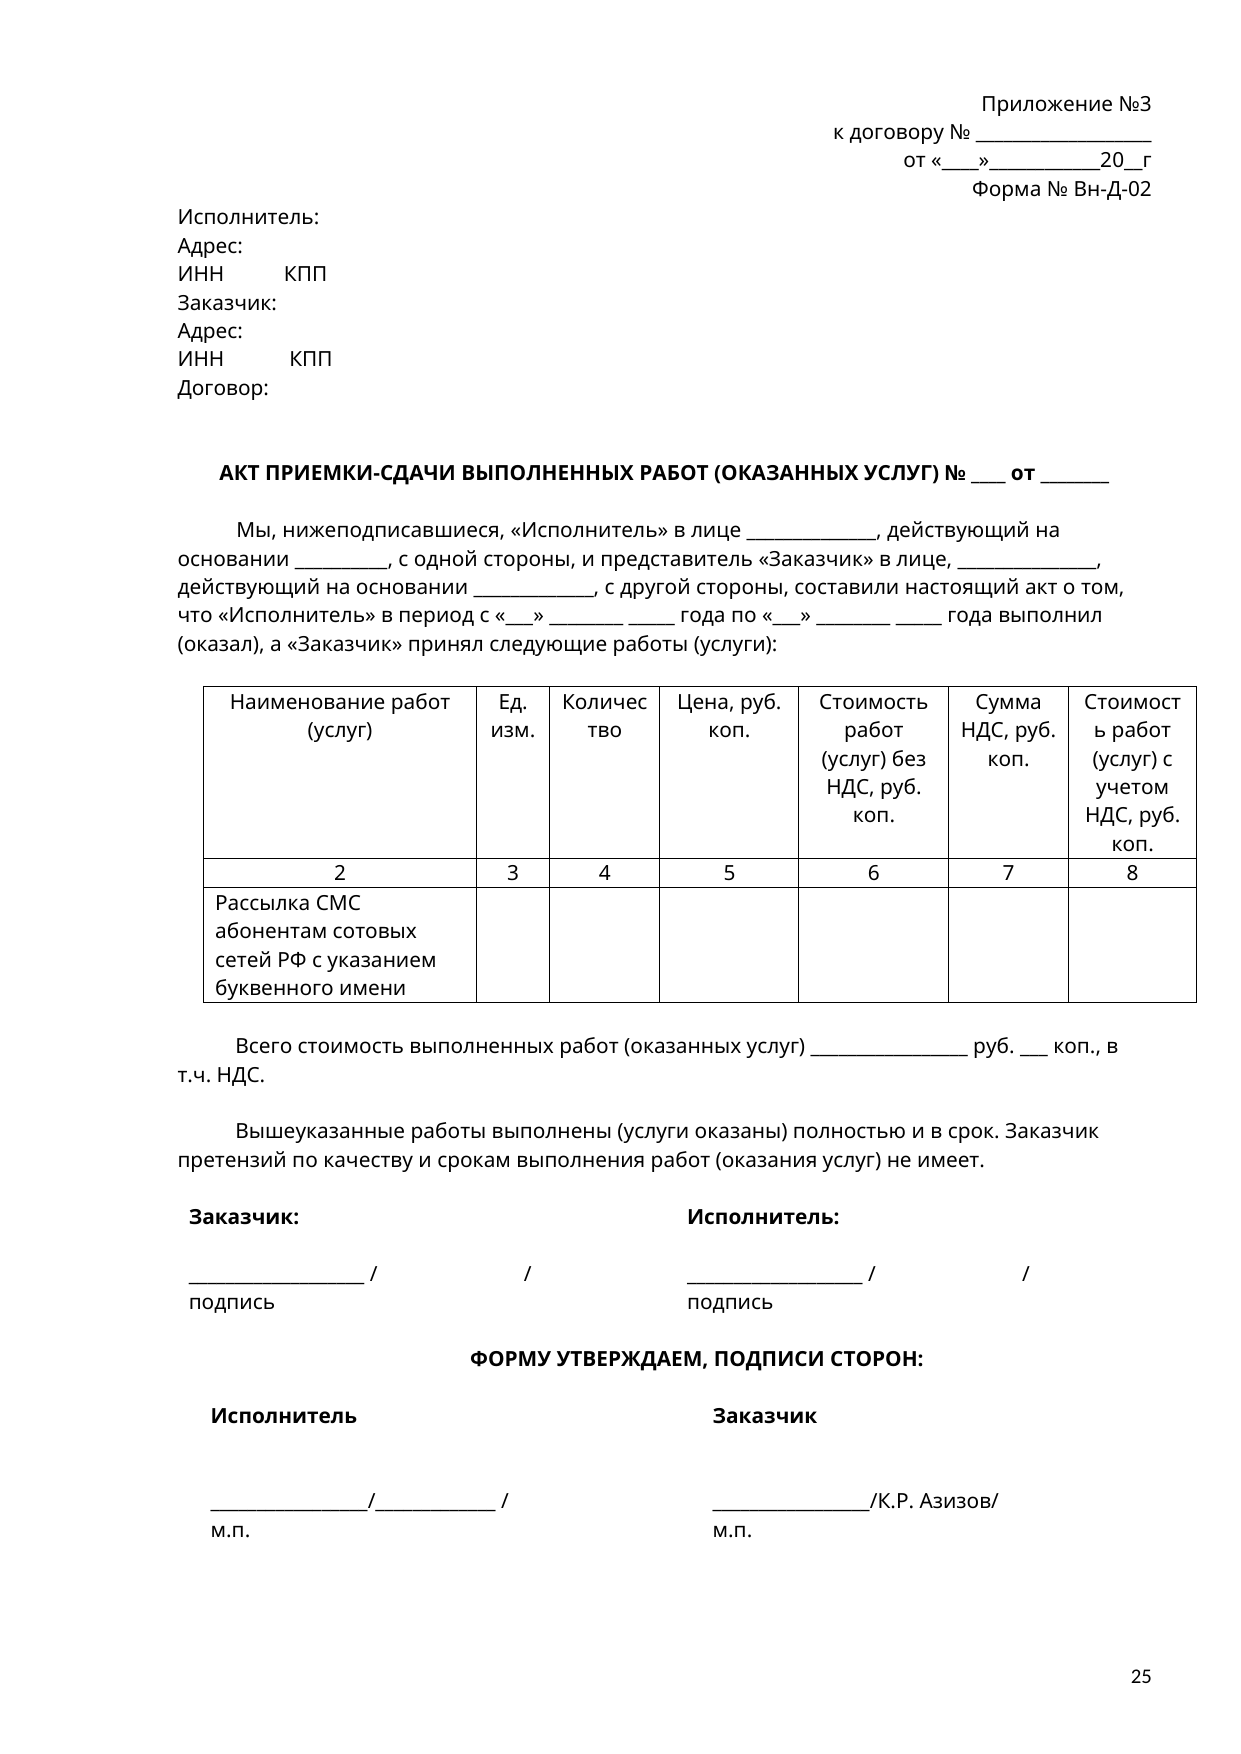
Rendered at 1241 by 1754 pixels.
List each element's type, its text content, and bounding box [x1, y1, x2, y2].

table_cell [949, 888, 1068, 1002]
text Исполнитель: [177, 202, 1152, 231]
table_cell [1069, 888, 1196, 1002]
table_cell [550, 888, 659, 1002]
table_cell [799, 888, 948, 1002]
table_header Исполнитель: ___________________ / / подпись [676, 1202, 1174, 1316]
text Форма № Вн-Д-02 [177, 174, 1152, 202]
text Адрес: [177, 231, 1152, 259]
table_cell 7 [949, 859, 1068, 887]
text Приложение №3 [177, 89, 1152, 117]
text к договору № ___________________ [177, 117, 1152, 146]
table_cell [660, 888, 798, 1002]
text Заказчик: [177, 288, 1152, 316]
text ИНН КПП [177, 259, 1152, 288]
text Вышеуказанные работы выполнены (услуги оказаны) полностью и в срок. Заказчик претензий по качеству и срокам выполнения работ (оказания услуг) не имеет. [177, 1117, 1152, 1173]
table_cell [477, 888, 549, 1002]
table_header Заказчик _________________/К.Р. Азизов/ м.п. [701, 1401, 1129, 1543]
text Адрес: [177, 316, 1152, 344]
text от «____»____________20__г [177, 146, 1152, 174]
table_header Заказчик: ___________________ / / подпись [177, 1202, 676, 1316]
table_header Сумма НДС, руб. коп. [949, 687, 1068, 857]
table_cell 3 [477, 859, 549, 887]
table_cell 6 [799, 859, 948, 887]
text АКТ ПРИЕМКИ-СДАЧИ ВЫПОЛНЕННЫХ РАБОТ (ОКАЗАННЫХ УСЛУГ) № ____ от ________ [177, 458, 1152, 487]
table_cell 8 [1069, 859, 1196, 887]
text Договор: [177, 373, 1152, 401]
table_cell 5 [660, 859, 798, 887]
text ФОРМУ УТВЕРЖДАЕМ, ПОДПИСИ СТОРОН: [177, 1344, 1152, 1372]
text Всего стоимость выполненных работ (оказанных услуг) _________________ руб. ___ коп., в т.ч. НДС. [177, 1031, 1152, 1088]
table_header Стоимость работ (услуг) с учетом НДС, руб. коп. [1069, 687, 1196, 857]
table_header Стоимость работ (услуг) без НДС, руб. коп. [799, 687, 948, 857]
table_header Исполнитель _________________/_____________ / м.п. [199, 1401, 701, 1543]
table_header Ед. изм. [477, 687, 549, 857]
table_header Наименование работ (услуг) [204, 687, 476, 857]
table_header Цена, руб. коп. [660, 687, 798, 857]
text ИНН КПП [177, 344, 1152, 373]
text Мы, нижеподписавшиеся, «Исполнитель» в лице ______________, действующий на основании __________, с одной стороны, и представитель «Заказчик» в лице, _______________, действующий на основании _____________, с другой стороны, составили настоящий акт о том, что «Исполнитель» в период с «___» ________ _____ года по «___» ________ _____ года выполнил (оказал), а «Заказчик» принял следующие работы (услуги): [177, 515, 1152, 657]
table_cell Рассылка СМС абонентам сотовых сетей РФ с указанием буквенного имени [204, 888, 476, 1002]
table_header Количество [550, 687, 659, 857]
table_cell 2 [204, 859, 476, 887]
table_cell 4 [550, 859, 659, 887]
